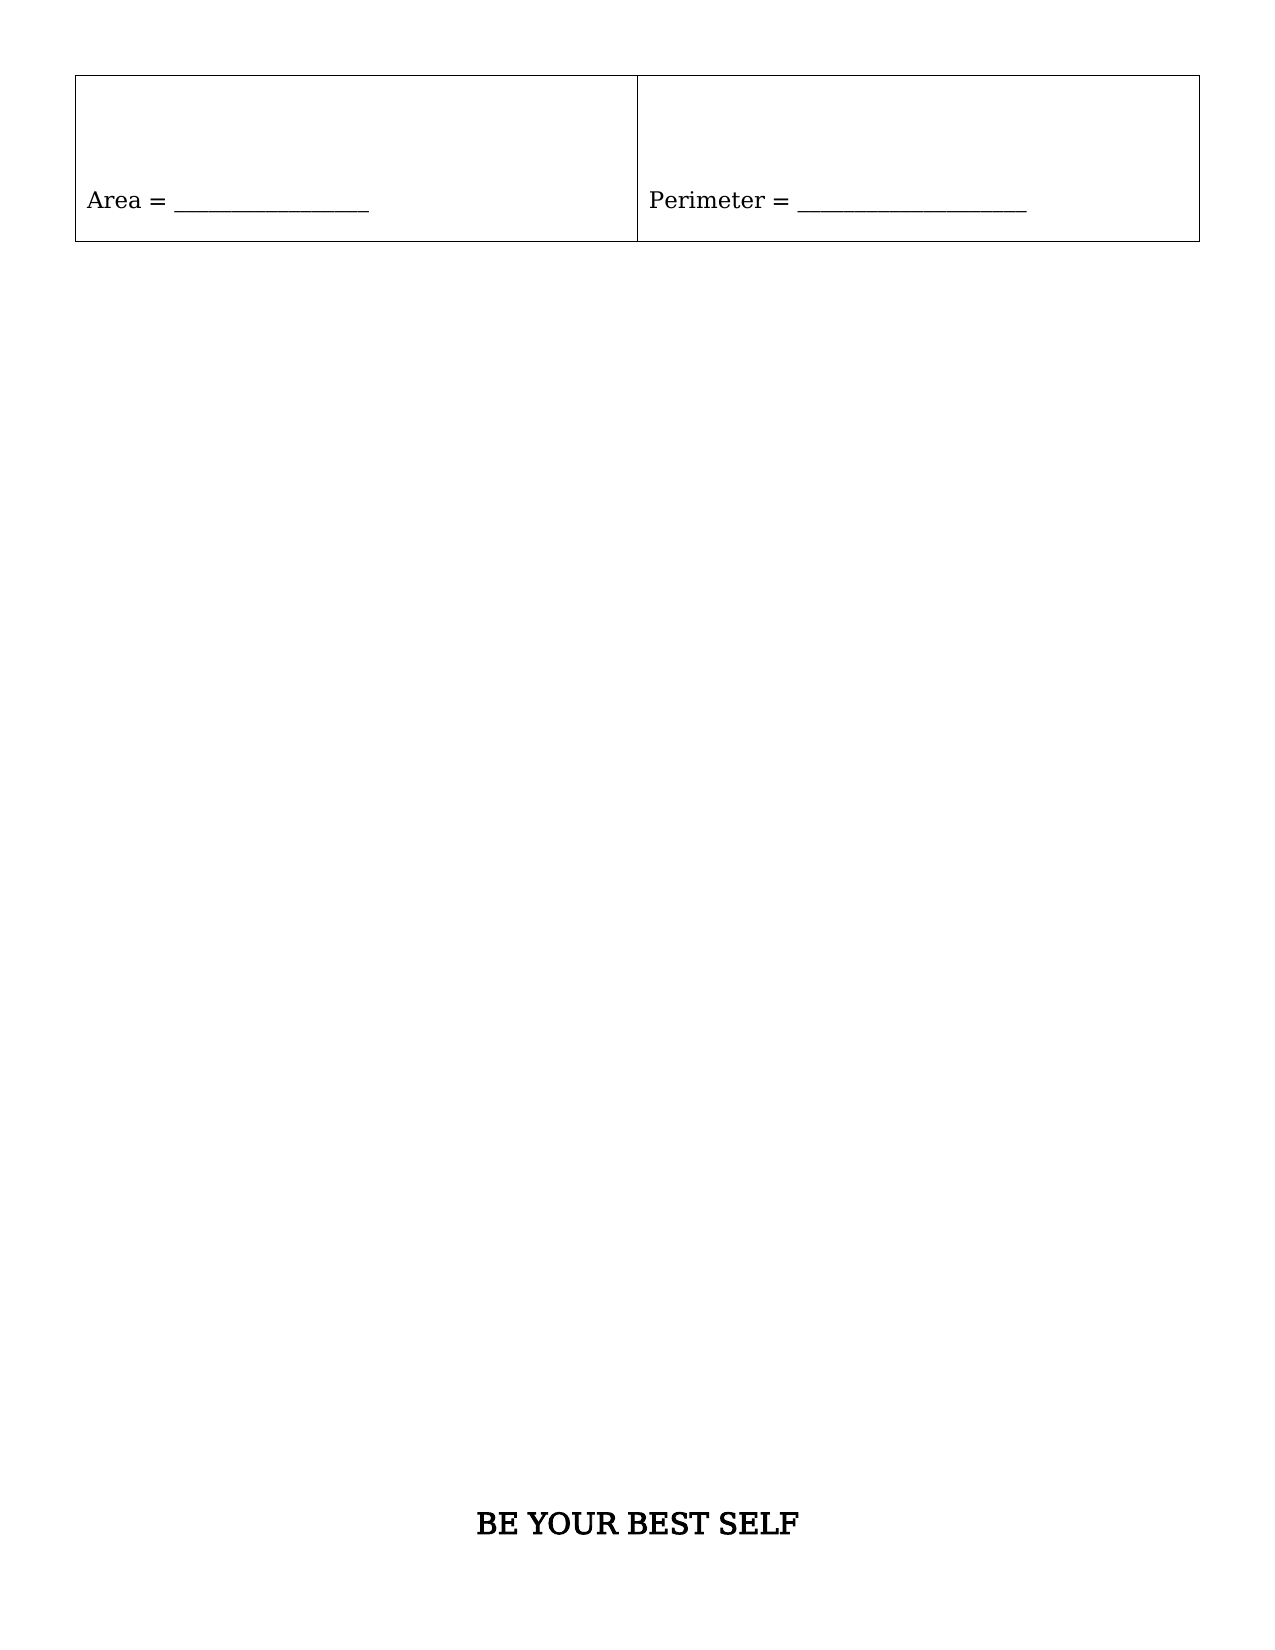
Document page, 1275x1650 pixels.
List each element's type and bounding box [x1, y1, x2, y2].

table_header [638, 76, 1199, 241]
table_header [76, 76, 637, 241]
